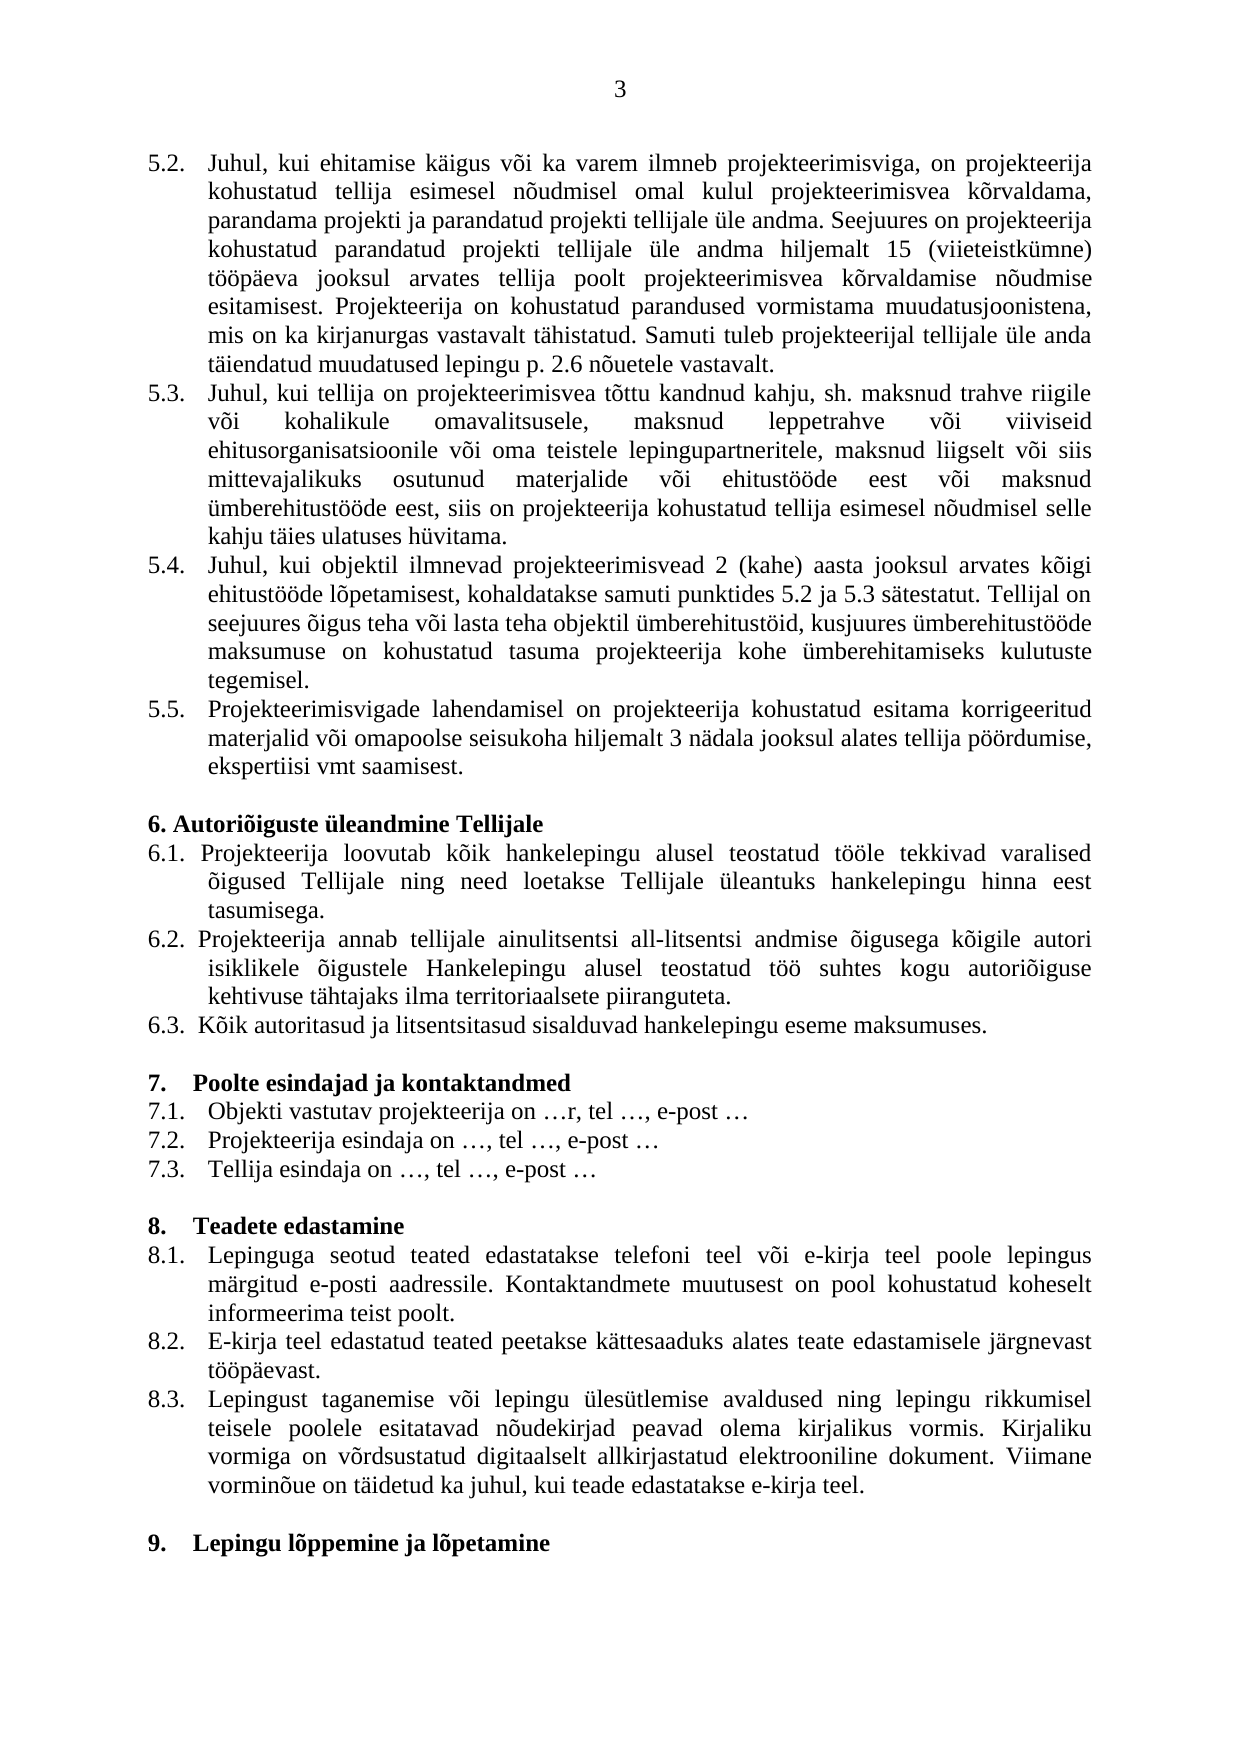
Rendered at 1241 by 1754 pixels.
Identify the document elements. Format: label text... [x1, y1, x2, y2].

list 6.1. Projekteerija loovutab kõik hankelepingu alusel teostatud tööle tekkivad varalised õigused Tellijale ning need loetakse Tellijale üleantuks hankelepingu hinna eest tasumisega. [148, 838, 1093, 924]
text Lepingust taganemise või lepingu ülesütlemise avaldused ning lepingu rikkumisel teisele poolele esitatavad nõudekirjad peavad olema kirjalikus vormis. Kirjaliku vormiga on võrdsustatud digitaalselt allkirjastatud elektrooniline dokument. Viimane vorminõue on täidetud ka juhul, kui teade edastatakse e-kirja teel. [148, 1384, 1093, 1499]
list 6.3. Kõik autoritasud ja litsentsitasud sisalduvad hankelepingu eseme maksumuses. [148, 1010, 1093, 1039]
list Poolte esindajad ja kontaktandmed [148, 1068, 1093, 1096]
text Juhul, kui ehitamise käigus või ka varem ilmneb projekteerimisviga, on projekteerija kohustatud tellija esimesel nõudmisel omal kulul projekteerimisvea kõrvaldama, parandama projekti ja parandatud projekti tellijale üle andma. Seejuures on projekteerija kohustatud parandatud projekti tellijale üle andma hiljemalt 15 (viieteistkümne) tööpäeva jooksul arvates tellija poolt projekteerimisvea kõrvaldamise nõudmise esitamisest. Projekteerija on kohustatud parandused vormistama muudatusjoonistena, mis on ka kirjanurgas vastavalt tähistatud. Samuti tuleb projekteerijal tellijale üle anda täiendatud muudatused lepingu p. 2.6 nõuetele vastavalt. [148, 148, 1093, 378]
text Lepinguga seotud teated edastatakse telefoni teel või e-kirja teel poole lepingus märgitud e-posti aadressile. Kontaktandmete muutusest on pool kohustatud koheselt informeerima teist poolt. [148, 1240, 1093, 1326]
text Juhul, kui tellija on projekteerimisvea tõttu kandnud kahju, sh. maksnud trahve riigile või kohalikule omavalitsusele, maksnud leppetrahve või viiviseid ehitusorganisatsioonile või oma teistele lepingupartneritele, maksnud liigselt või siis mittevajalikuks osutunud materjalide või ehitustööde eest või maksnud ümberehitustööde eest, siis on projekteerija kohustatud tellija esimesel nõudmisel selle kahju täies ulatuses hüvitama. [148, 378, 1093, 550]
text Teadete edastamine [148, 1211, 1093, 1240]
text Projekteerija esindaja on …, tel …, e-post … [148, 1125, 1093, 1154]
text E-kirja teel edastatud teated peetakse kättesaaduks alates teate edastamisele järgnevast tööpäevast. [148, 1326, 1093, 1384]
text Projekteerimisvigade lahendamisel on projekteerija kohustatud esitama korrigeeritud materjalid või omapoolse seisukoha hiljemalt 3 nädala jooksul alates tellija pöördumise, ekspertiisi vmt saamisest. [148, 694, 1093, 780]
list 6. Autoriõiguste üleandmine Tellijale [148, 809, 1093, 838]
text Juhul, kui objektil ilmnevad projekteerimisvead 2 (kahe) aasta jooksul arvates kõigi ehitustööde lõpetamisest, kohaldatakse samuti punktides 5.2 ja 5.3 sätestatut. Tellijal on seejuures õigus teha või lasta teha objektil ümberehitustöid, kusjuures ümberehitustööde maksumuse on kohustatud tasuma projekteerija kohe ümberehitamiseks kulutuste tegemisel. [148, 550, 1093, 694]
text Tellija esindaja on …, tel …, e-post … [148, 1154, 1093, 1183]
text Objekti vastutav projekteerija on …r, tel …, e-post … [148, 1096, 1093, 1125]
text Lepingu lõppemine ja lõpetamine [148, 1528, 1093, 1556]
list 6.2. Projekteerija annab tellijale ainulitsentsi all-litsentsi andmise õigusega kõigile autori isiklikele õigustele Hankelepingu alusel teostatud töö suhtes kogu autoriõiguse kehtivuse tähtajaks ilma territoriaalsete piiranguteta. [148, 924, 1093, 1010]
